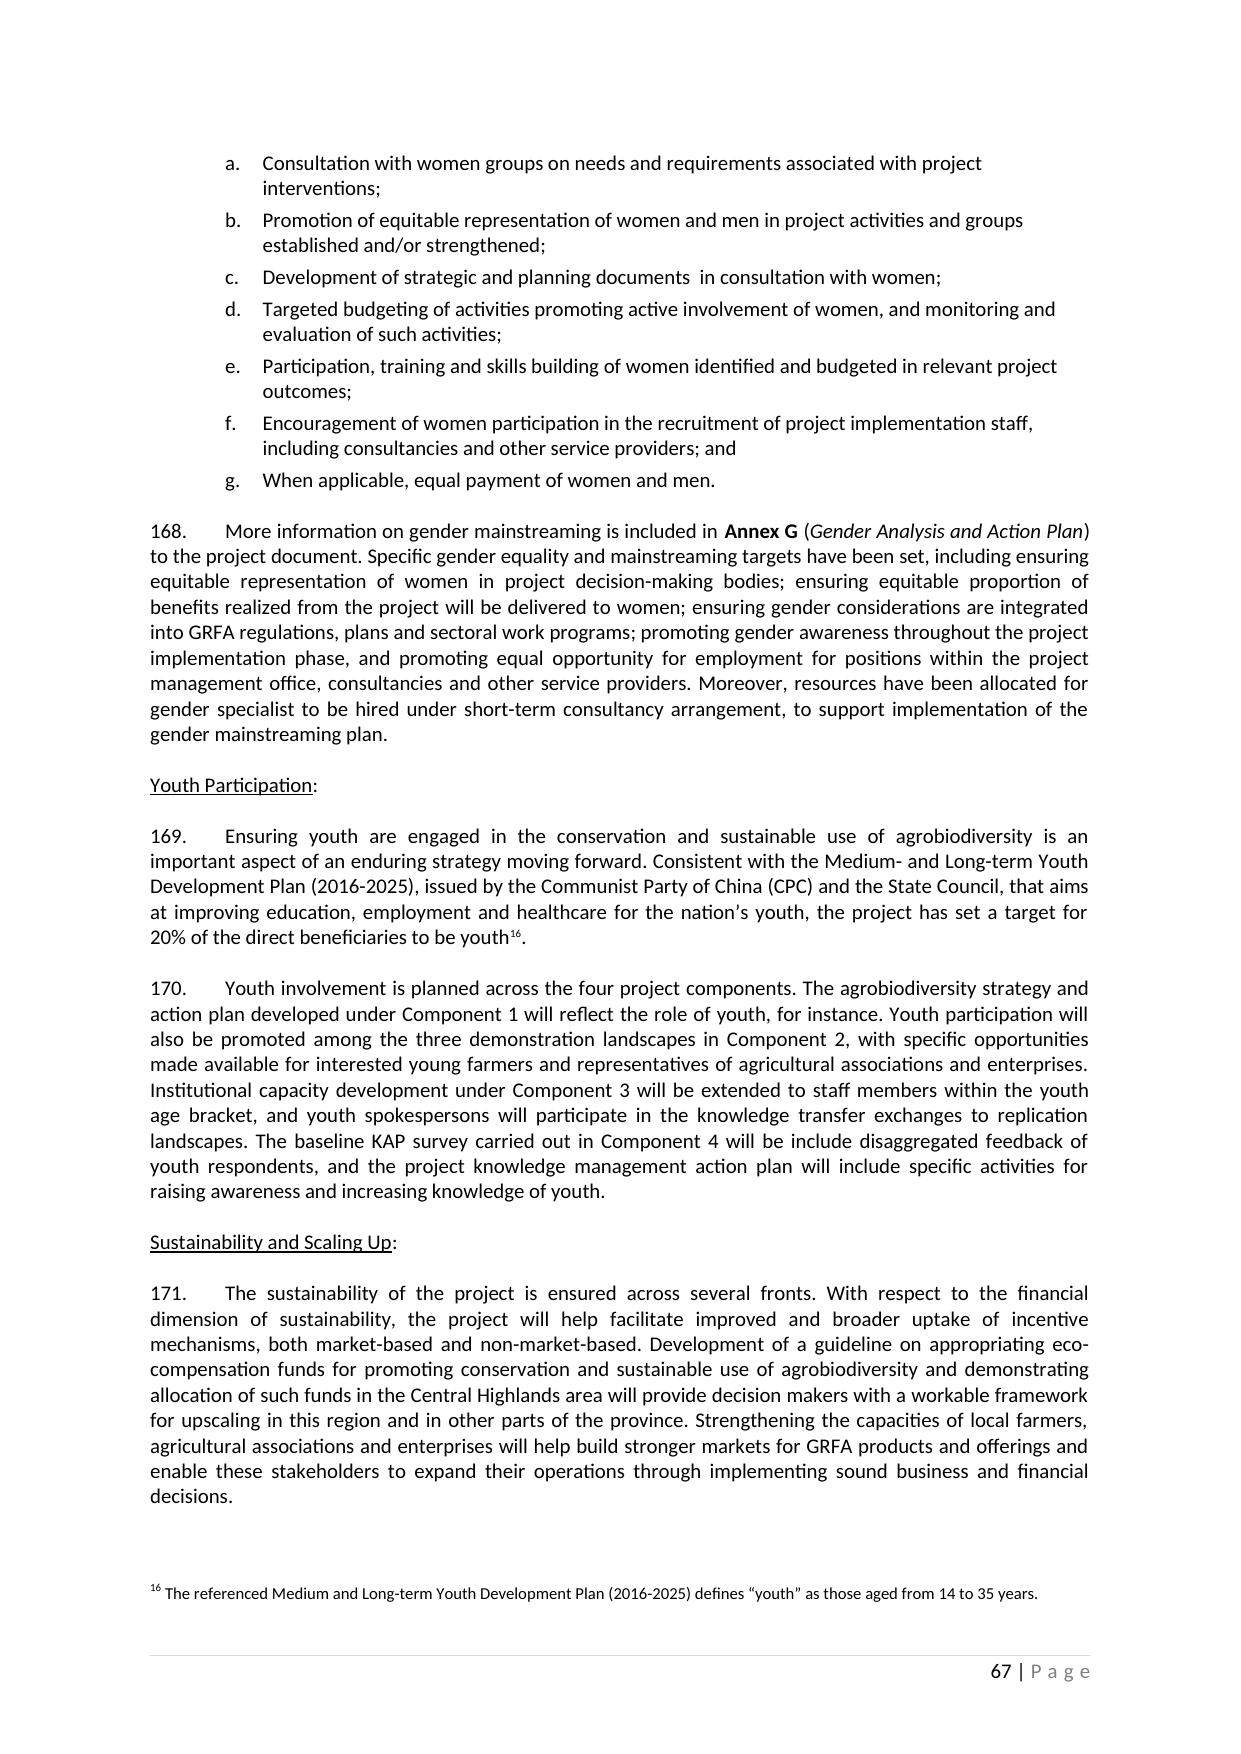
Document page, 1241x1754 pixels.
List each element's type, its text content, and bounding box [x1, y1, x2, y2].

list Encouragement of women participation in the recruitment of project implementation staff, including consultancies and other service providers; and [225, 410, 1090, 461]
list Ensuring youth are engaged in the conservation and sustainable use of agrobiodiversity is an important aspect of an enduring strategy moving forward. Consistent with the Medium- and Long-term Youth Development Plan (2016-2025), issued by the Communist Party of China (CPC) and the State Council, that aims at improving education, employment and healthcare for the nation’s youth, the project has set a target for 20% of the direct beneficiaries to be youth. [150, 823, 1090, 950]
list Youth involvement is planned across the four project components. The agrobiodiversity strategy and action plan developed under Component 1 will reflect the role of youth, for instance. Youth participation will also be promoted among the three demonstration landscapes in Component 2, with specific opportunities made available for interested young farmers and representatives of agricultural associations and enterprises. Institutional capacity development under Component 3 will be extended to staff members within the youth age bracket, and youth spokespersons will participate in the knowledge transfer exchanges to replication landscapes. The baseline KAP survey carried out in Component 4 will be include disaggregated feedback of youth respondents, and the project knowledge management action plan will include specific activities for raising awareness and increasing knowledge of youth. [150, 975, 1090, 1204]
list Participation, training and skills building of women identified and budgeted in relevant project outcomes; [225, 353, 1090, 404]
text Sustainability and Scaling Up: [150, 1229, 1090, 1255]
list More information on gender mainstreaming is included in Annex G (Gender Analysis and Action Plan) to the project document. Specific gender equality and mainstreaming targets have been set, including ensuring equitable representation of women in project decision-making bodies; ensuring equitable proportion of benefits realized from the project will be delivered to women; ensuring gender considerations are integrated into GRFA regulations, plans and sectoral work programs; promoting gender awareness throughout the project implementation phase, and promoting equal opportunity for employment for positions within the project management office, consultancies and other service providers. Moreover, resources have been allocated for gender specialist to be hired under short-term consultancy arrangement, to support implementation of the gender mainstreaming plan. [150, 518, 1090, 747]
text Youth Participation: [150, 772, 1090, 797]
list The sustainability of the project is ensured across several fronts. With respect to the financial dimension of sustainability, the project will help facilitate improved and broader uptake of incentive mechanisms, both market-based and non-market-based. Development of a guideline on appropriating eco-compensation funds for promoting conservation and sustainable use of agrobiodiversity and demonstrating allocation of such funds in the Central Highlands area will provide decision makers with a workable framework for upscaling in this region and in other parts of the province. Strengthening the capacities of local farmers, agricultural associations and enterprises will help build stronger markets for GRFA products and offerings and enable these stakeholders to expand their operations through implementing sound business and financial decisions. [150, 1280, 1090, 1509]
list Consultation with women groups on needs and requirements associated with project interventions; [225, 150, 1090, 201]
list Targeted budgeting of activities promoting active involvement of women, and monitoring and evaluation of such activities; [225, 296, 1090, 347]
list When applicable, equal payment of women and men. [225, 467, 1090, 492]
list Promotion of equitable representation of women and men in project activities and groups established and/or strengthened; [225, 207, 1090, 258]
list Development of strategic and planning documents in consultation with women; [225, 264, 1090, 289]
